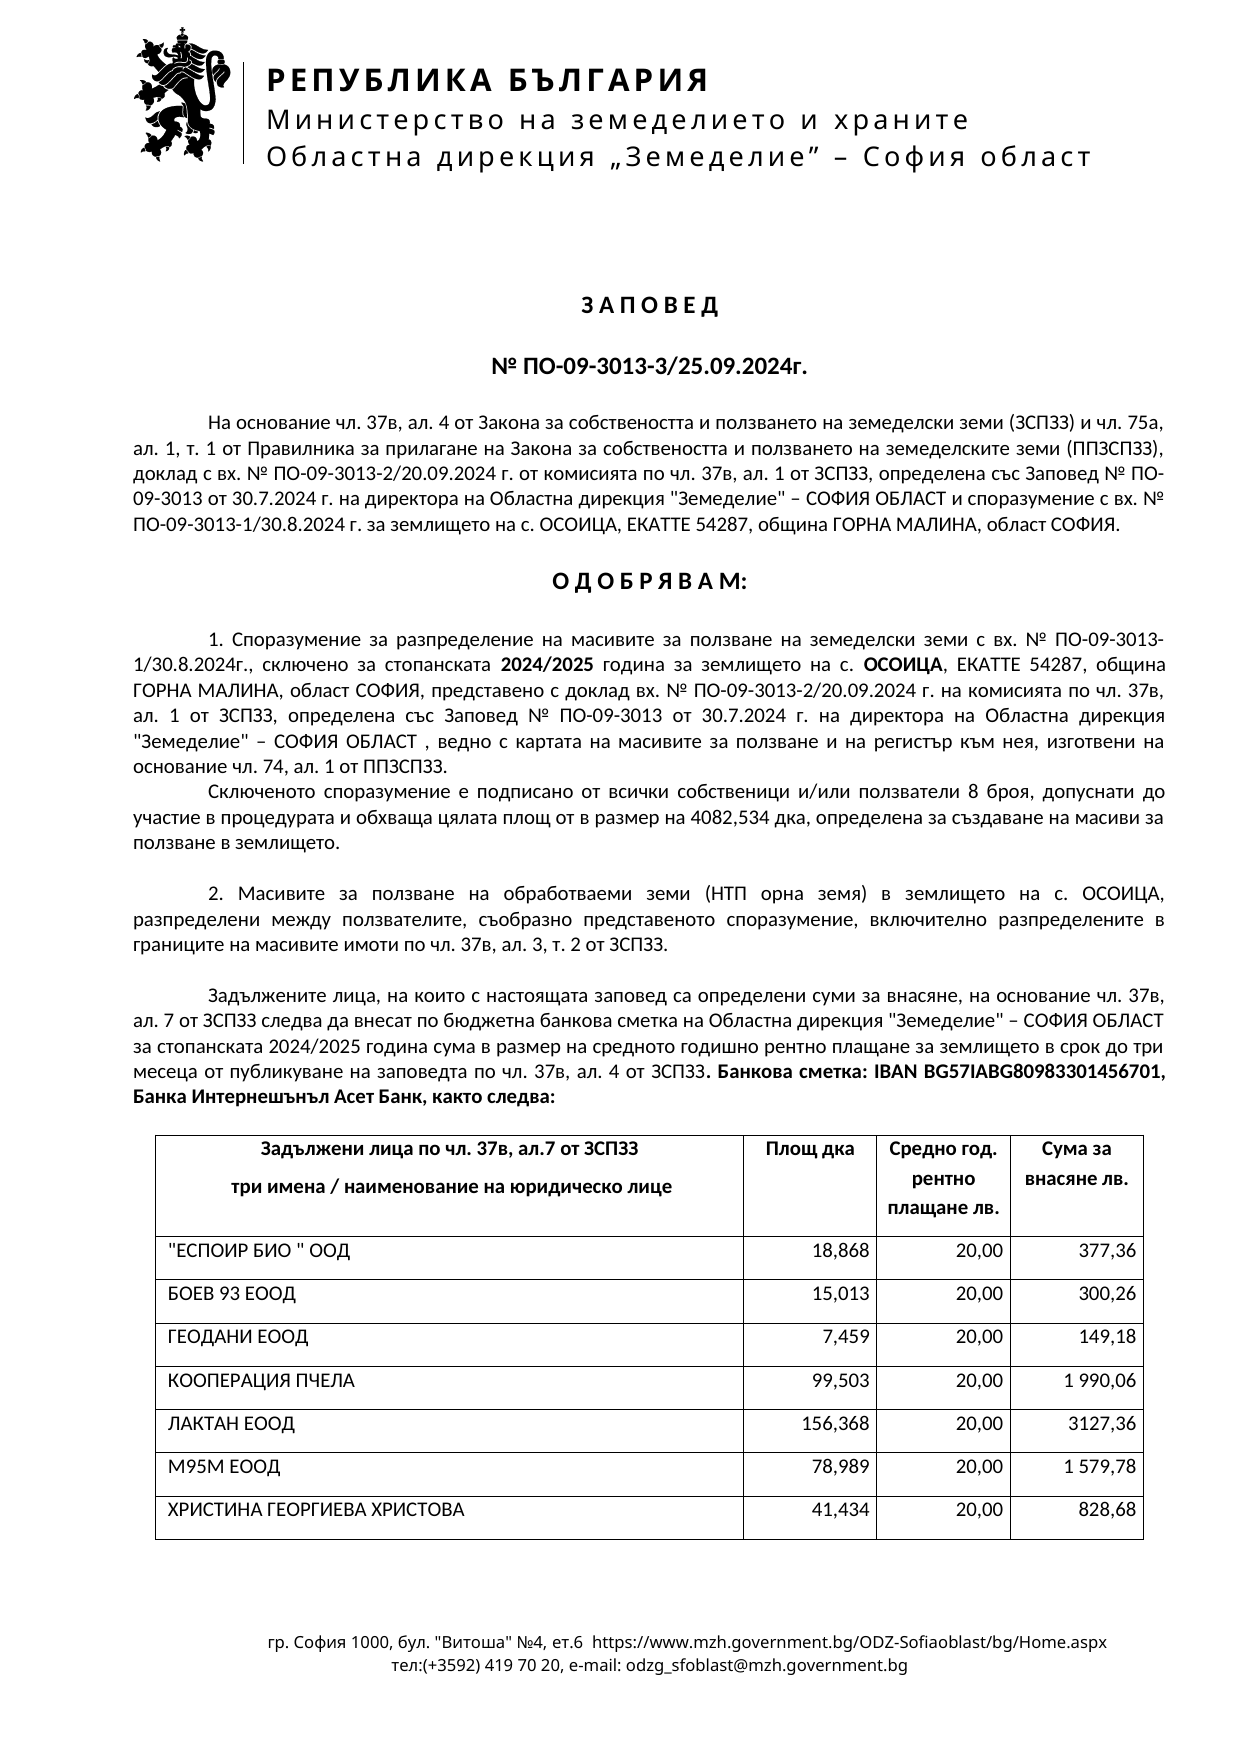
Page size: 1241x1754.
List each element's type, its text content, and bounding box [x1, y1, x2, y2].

table_cell 377,36 [1011, 1237, 1143, 1279]
text З А П О В Е Д [133, 289, 1166, 319]
table_cell 41,434 [744, 1497, 876, 1539]
text На основание чл. 37в, ал. 4 от Закона за собствеността и ползването на земеделски земи (ЗСПЗЗ) и чл. 75а, ал. 1, т. 1 от Правилника за прилагане на Закона за собствеността и ползването на земеделските земи (ППЗСПЗЗ), доклад с вх. № ПО-09-3013-2/20.09.2024 г. от комисията по чл. 37в, ал. 1 от ЗСПЗЗ, определена със Заповед № ПО-09-3013 от 30.7.2024 г. на директора на Областна дирекция "Земеделие" – СОФИЯ ОБЛАСТ и споразумение с вх. № ПО-09-3013-1/30.8.2024 г. за землището на с. ОСОИЦА, ЕКАТТЕ 54287, община ГОРНА МАЛИНА, област СОФИЯ. [133, 409, 1166, 536]
table_cell 3127,36 [1011, 1410, 1143, 1452]
table_cell ЛАКТАН ЕООД [156, 1410, 743, 1452]
table_cell М95М ЕООД [156, 1453, 743, 1496]
table_header Площ дка [744, 1136, 876, 1236]
table_cell 828,68 [1011, 1497, 1143, 1539]
table_cell ГЕОДАНИ ЕООД [156, 1324, 743, 1366]
table_cell 20,00 [877, 1497, 1010, 1539]
table_header Задължени лица по чл. 37в, ал.7 от ЗСПЗЗ три имена / наименование на юридическо лице [156, 1136, 743, 1236]
table_cell 15,013 [744, 1280, 876, 1323]
table_cell 300,26 [1011, 1280, 1143, 1323]
table_cell 7,459 [744, 1324, 876, 1366]
table_cell 20,00 [877, 1237, 1010, 1279]
table_cell 20,00 [877, 1324, 1010, 1366]
table_header Средно год. рентно плащане лв. [877, 1136, 1010, 1236]
text Сключеното споразумение е подписано от всички собственици и/или ползватели 8 броя, допуснати до участие в процедурата и обхваща цялата площ от в размер на 4082,534 дка, определена за създаване на масиви за ползване в землището. [133, 779, 1166, 855]
table_cell 20,00 [877, 1410, 1010, 1452]
table_cell 20,00 [877, 1367, 1010, 1409]
table_cell 20,00 [877, 1280, 1010, 1323]
text № ПО-09-3013-3/25.09.2024г. [133, 350, 1166, 381]
text О Д О Б Р Я В А М: [133, 565, 1166, 596]
text 1. Споразумение за разпределение на масивите за ползване на земеделски земи с вх. № ПО-09-3013-1/30.8.2024г., сключено за стопанската 2024/2025 година за землището на с. ОСОИЦА, ЕКАТТЕ 54287, община ГОРНА МАЛИНА, област СОФИЯ, представено с доклад вх. № ПО-09-3013-2/20.09.2024 г. на комисията по чл. 37в, ал. 1 от ЗСПЗЗ, определена със Заповед № ПО-09-3013 от 30.7.2024 г. на директора на Областна дирекция "Земеделие" – СОФИЯ ОБЛАСТ , ведно с картата на масивите за ползване и на регистър към нея, изготвени на основание чл. 74, ал. 1 от ППЗСПЗЗ. [133, 626, 1166, 779]
table_cell 99,503 [744, 1367, 876, 1409]
text 2. Масивите за ползване на обработваеми земи (НТП орна земя) в землището на с. ОСОИЦА, разпределени между ползвателите, съобразно представеното споразумение, включително разпределените в границите на масивите имоти по чл. 37в, ал. 3, т. 2 от ЗСПЗЗ. [133, 880, 1166, 957]
table_cell БОЕВ 93 ЕООД [156, 1280, 743, 1323]
table_cell 149,18 [1011, 1324, 1143, 1366]
table_cell 1 579,78 [1011, 1453, 1143, 1496]
table_cell 78,989 [744, 1453, 876, 1496]
table_cell 1 990,06 [1011, 1367, 1143, 1409]
table_cell ХРИСТИНА ГЕОРГИЕВА ХРИСТОВА [156, 1497, 743, 1539]
table_cell "ЕСПОИР БИО " ООД [156, 1237, 743, 1279]
table_cell 18,868 [744, 1237, 876, 1279]
table_header Сума за внасяне лв. [1011, 1136, 1143, 1236]
text Задължените лица, на които с настоящата заповед са определени суми за внасяне, на основание чл. 37в, ал. 7 от ЗСПЗЗ следва да внесат по бюджетна банкова сметка на Областна дирекция "Земеделие" – СОФИЯ ОБЛАСТ за стопанската 2024/2025 година сума в размер на средното годишно рентно плащане за землището в срок до три месеца от публикуване на заповедта по чл. 37в, ал. 4 от ЗСПЗЗ. Банкова сметка: IBAN BG57IABG80983301456701, Банка Интернешънъл Асет Банк, както следва: [133, 982, 1166, 1109]
table_cell 156,368 [744, 1410, 876, 1452]
table_cell КООПЕРАЦИЯ ПЧЕЛА [156, 1367, 743, 1409]
table_cell 20,00 [877, 1453, 1010, 1496]
